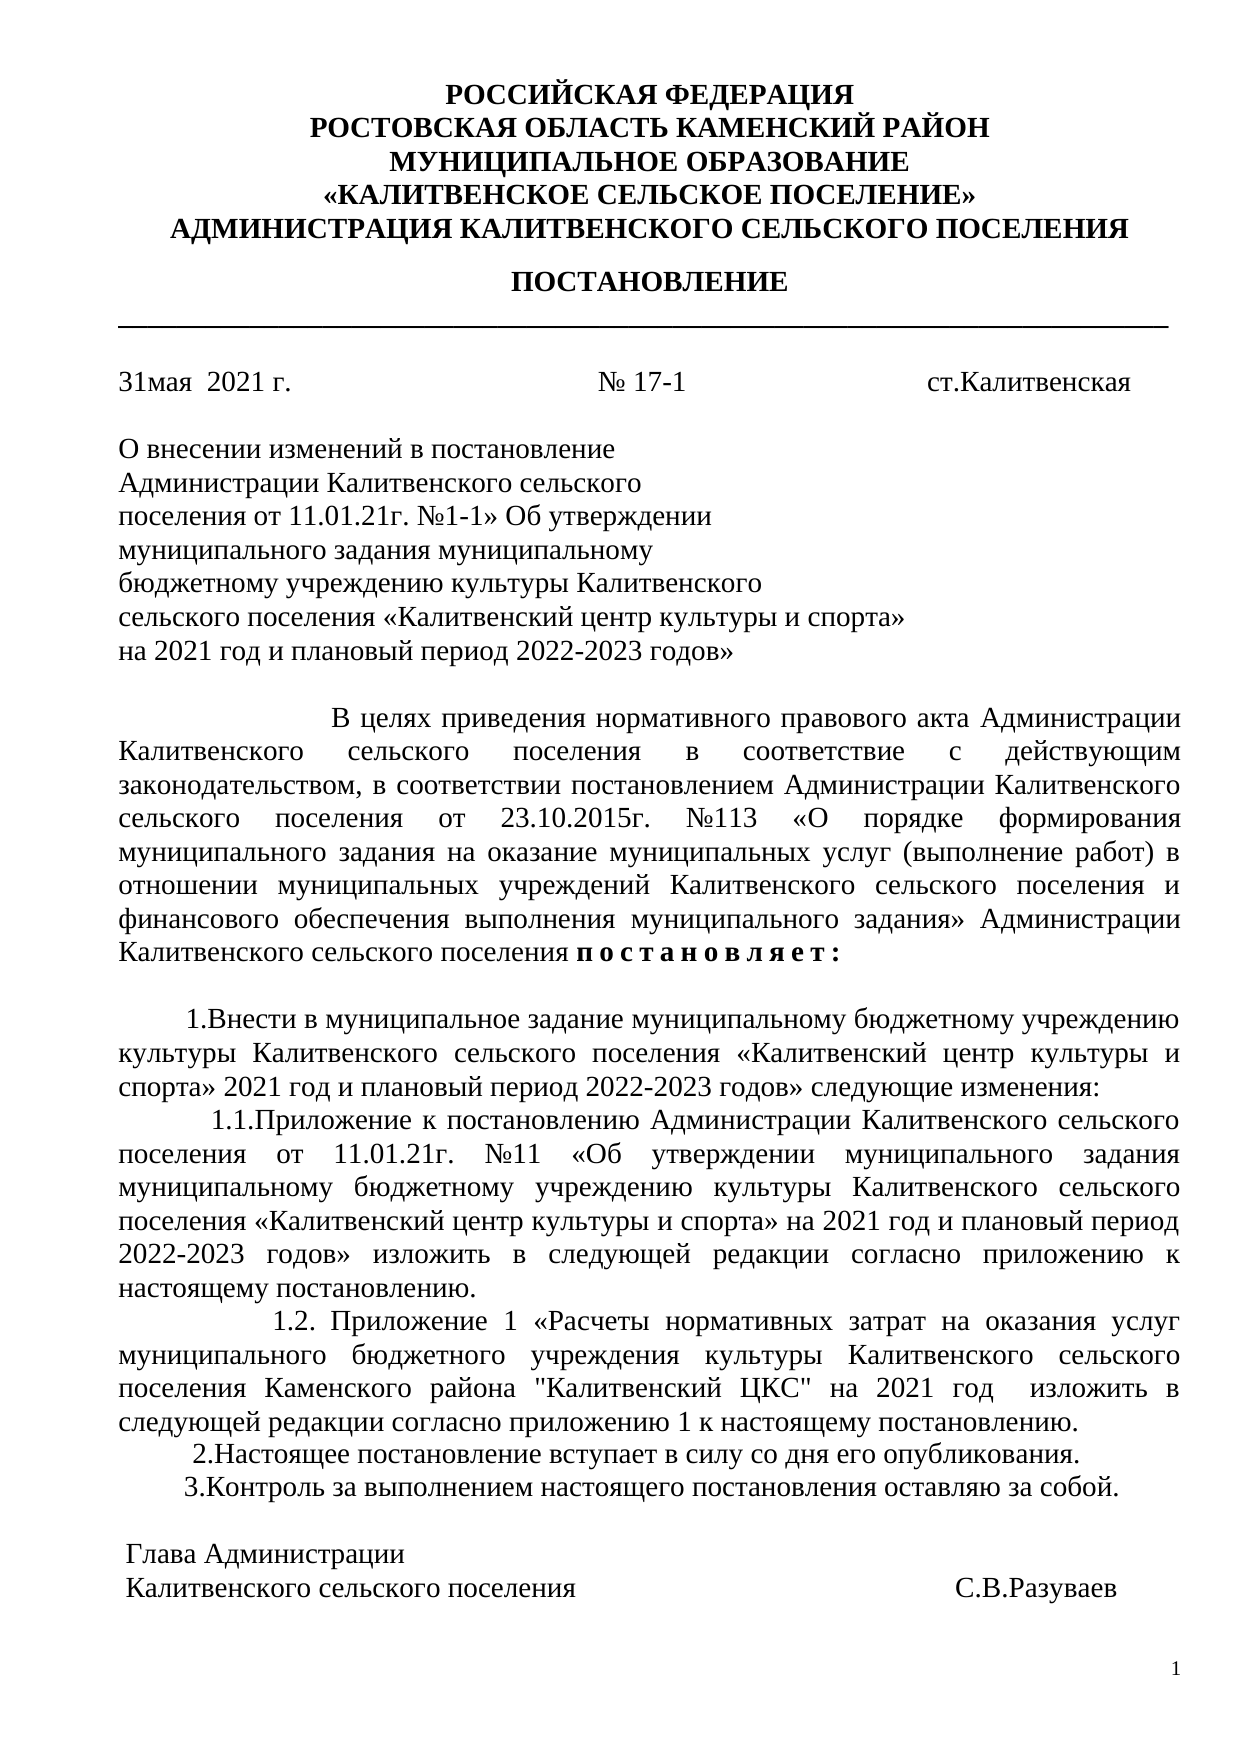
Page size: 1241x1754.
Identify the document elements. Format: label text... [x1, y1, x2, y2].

text поселения от 11.01.21г. №1-1» Об утверждении [118, 498, 1181, 532]
text ________________________________________________________________________ [118, 297, 1181, 331]
text РОСТОВСКАЯ ОБЛАСТЬ КАМЕНСКИЙ РАЙОН [118, 110, 1181, 144]
text Глава Администрации [118, 1536, 1181, 1570]
text муниципального задания муниципальному [118, 532, 1181, 566]
text АДМИНИСТРАЦИЯ КАЛИТВЕНСКОГО СЕЛЬСКОГО ПОСЕЛЕНИЯ [118, 211, 1181, 244]
text 1.1.Приложение к постановлению Администрации Калитвенского сельского поселения от 11.01.21г. №11 «Об утверждении муниципального задания муниципальному бюджетному учреждению культуры Калитвенского сельского поселения «Калитвенский центр культуры и спорта» на 2021 год и плановый период 2022-2023 годов» изложить в следующей редакции согласно приложению к настоящему постановлению. [118, 1102, 1181, 1303]
text Администрации Калитвенского сельского [118, 465, 1181, 498]
text сельского поселения «Калитвенский центр культуры и спорта» [118, 599, 1181, 633]
text РОССИЙСКАЯ ФЕДЕРАЦИЯ [118, 77, 1181, 110]
text Калитвенского сельского поселения С.В.Разуваев [118, 1570, 1181, 1603]
text 2.Настоящее постановление вступает в силу со дня его опубликования. [118, 1438, 1181, 1469]
text МУНИЦИПАЛЬНОЕ ОБРАЗОВАНИЕ [118, 144, 1181, 177]
text В целях приведения нормативного правового акта Администрации Калитвенского сельского поселения в соответствие с действующим законодательством, в соответствии постановлением Администрации Калитвенского сельского поселения от 23.10.2015г. №113 «О порядке формирования муниципального задания на оказание муниципальных услуг (выполнение работ) в отношении муниципальных учреждений Калитвенского сельского поселения и финансового обеспечения выполнения муниципального задания» Администрации Калитвенского сельского поселения постановляет: [118, 700, 1181, 968]
text 1.2. Приложение 1 «Расчеты нормативных затрат на оказания услуг муниципального бюджетного учреждения культуры Калитвенского сельского поселения Каменского района "Калитвенский ЦКС" на 2021 год изложить в следующей редакции согласно приложению 1 к настоящему постановлению. [118, 1303, 1181, 1438]
text О внесении изменений в постановление [118, 431, 1181, 465]
text ПОСТАНОВЛЕНИЕ [118, 264, 1181, 297]
text 31мая 2021 г. № 17-1 ст.Калитвенская [118, 364, 1181, 398]
text 1.Внести в муниципальное задание муниципальному бюджетному учреждению культуры Калитвенского сельского поселения «Калитвенский центр культуры и спорта» 2021 год и плановый период 2022-2023 годов» следующие изменения: [118, 1002, 1181, 1102]
text бюджетному учреждению культуры Калитвенского [118, 566, 1181, 599]
text на 2021 год и плановый период 2022-2023 годов» [118, 633, 1181, 666]
text «КАЛИТВЕНСКОЕ СЕЛЬСКОЕ ПОСЕЛЕНИЕ» [118, 177, 1181, 211]
text 3.Контроль за выполнением настоящего постановления оставляю за собой. [118, 1469, 1181, 1503]
